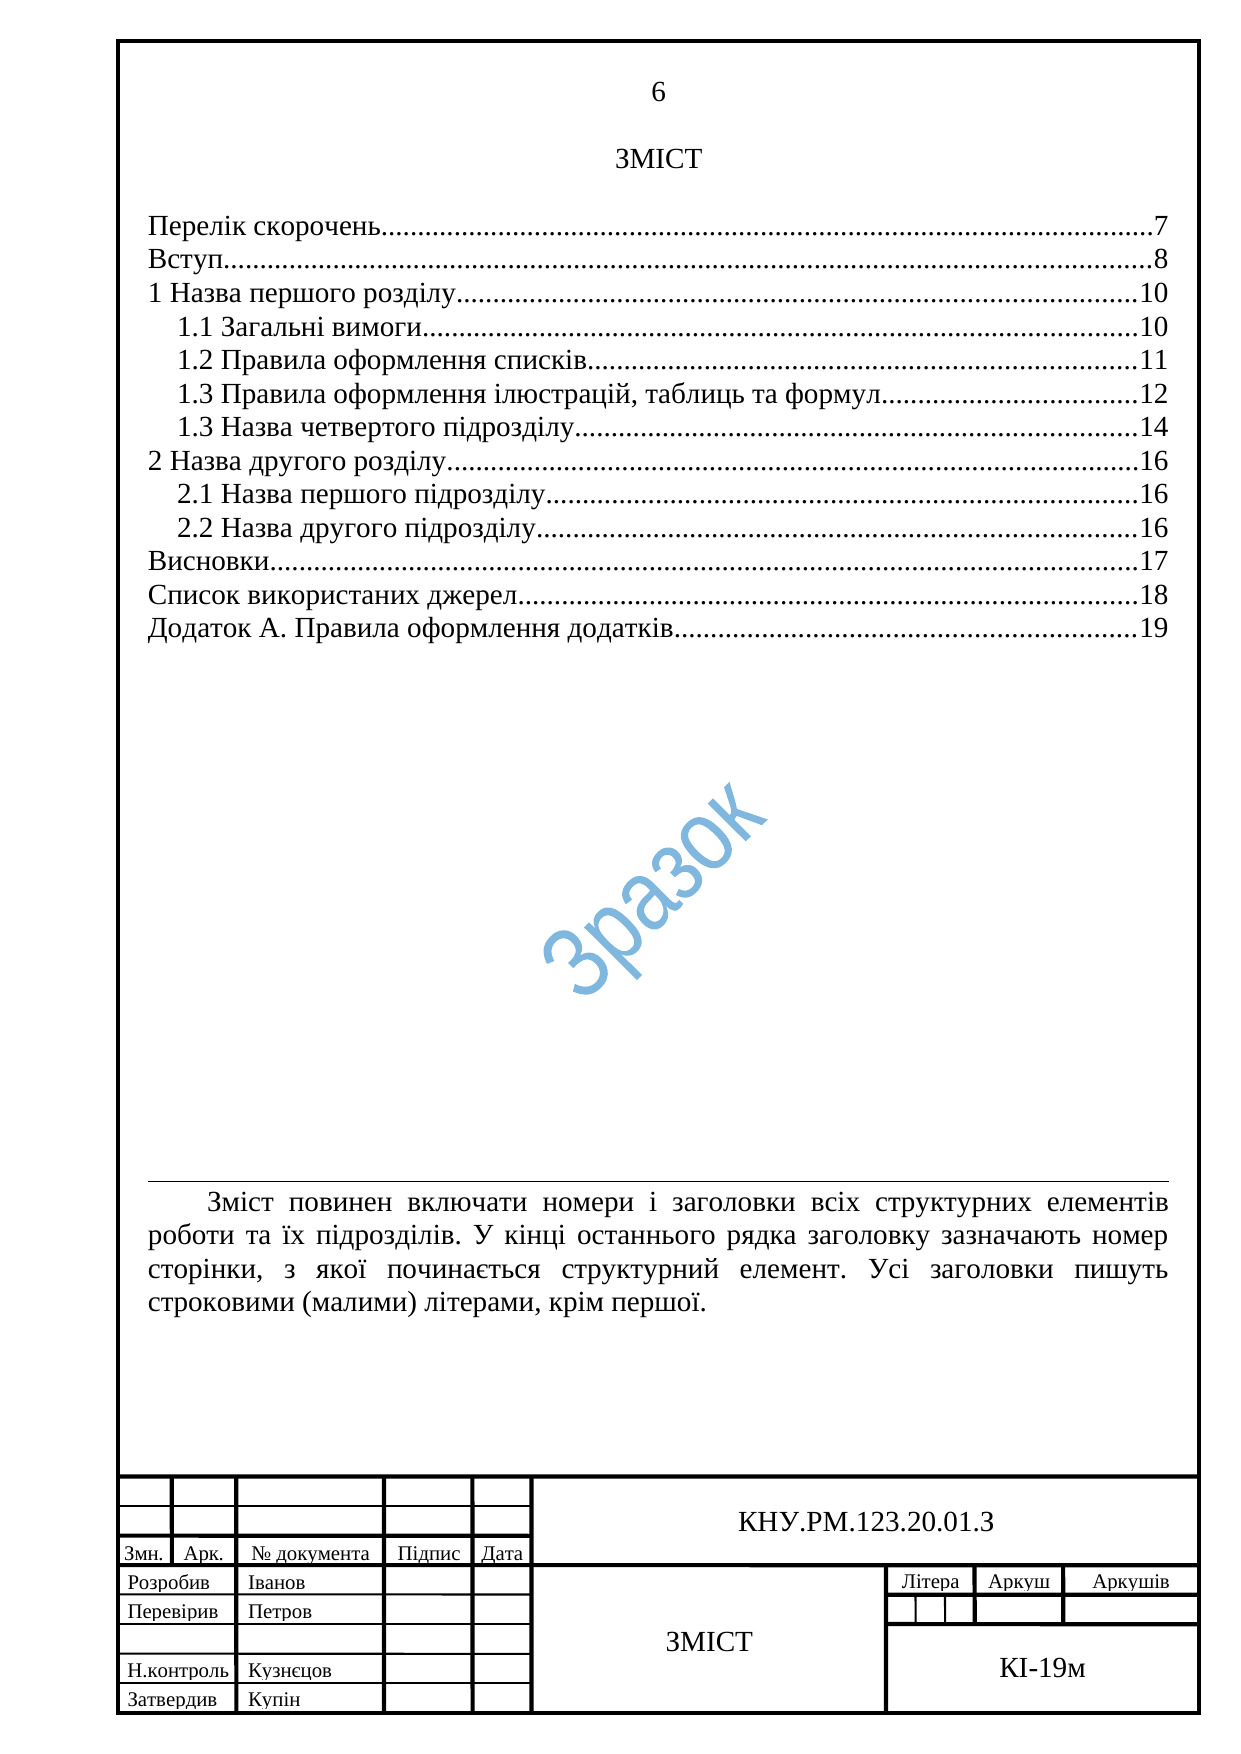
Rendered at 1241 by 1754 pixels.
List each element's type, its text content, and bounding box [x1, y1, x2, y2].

text ЗМІСТ [148, 141, 1169, 174]
text Перелік скорочень 7 [148, 208, 1169, 242]
text 2.1 Назва першого підрозділу 16 [177, 476, 1169, 510]
text 2 Назва другого розділу 16 [148, 443, 1169, 476]
text 1.3 Правила оформлення ілюстрацій, таблиць та формул 12 [177, 376, 1169, 409]
text 2.2 Назва другого підрозділу 16 [177, 510, 1169, 543]
text Список використаних джерел 18 [148, 577, 1169, 611]
text Вступ 8 [148, 242, 1169, 275]
text Зміст повинен включати номери і заголовки всіх структурних елементів роботи та їх підрозділів. У кінці останнього рядка заголовку зазначають номер сторінки, з якої починається структурний елемент. Усі заголовки пишуть строковими (малими) літерами, крім першої. [148, 1182, 1169, 1318]
text 1.2 Правила оформлення списків 11 [177, 342, 1169, 376]
text Висновки 17 [148, 543, 1169, 577]
text 1.3 Назва четвертого підрозділу 14 [177, 409, 1169, 443]
text 1.1 Загальні вимоги 10 [177, 309, 1169, 342]
text Додаток А. Правила оформлення додатків 19 [148, 611, 1169, 644]
text 1 Назва першого розділу 10 [148, 275, 1169, 309]
